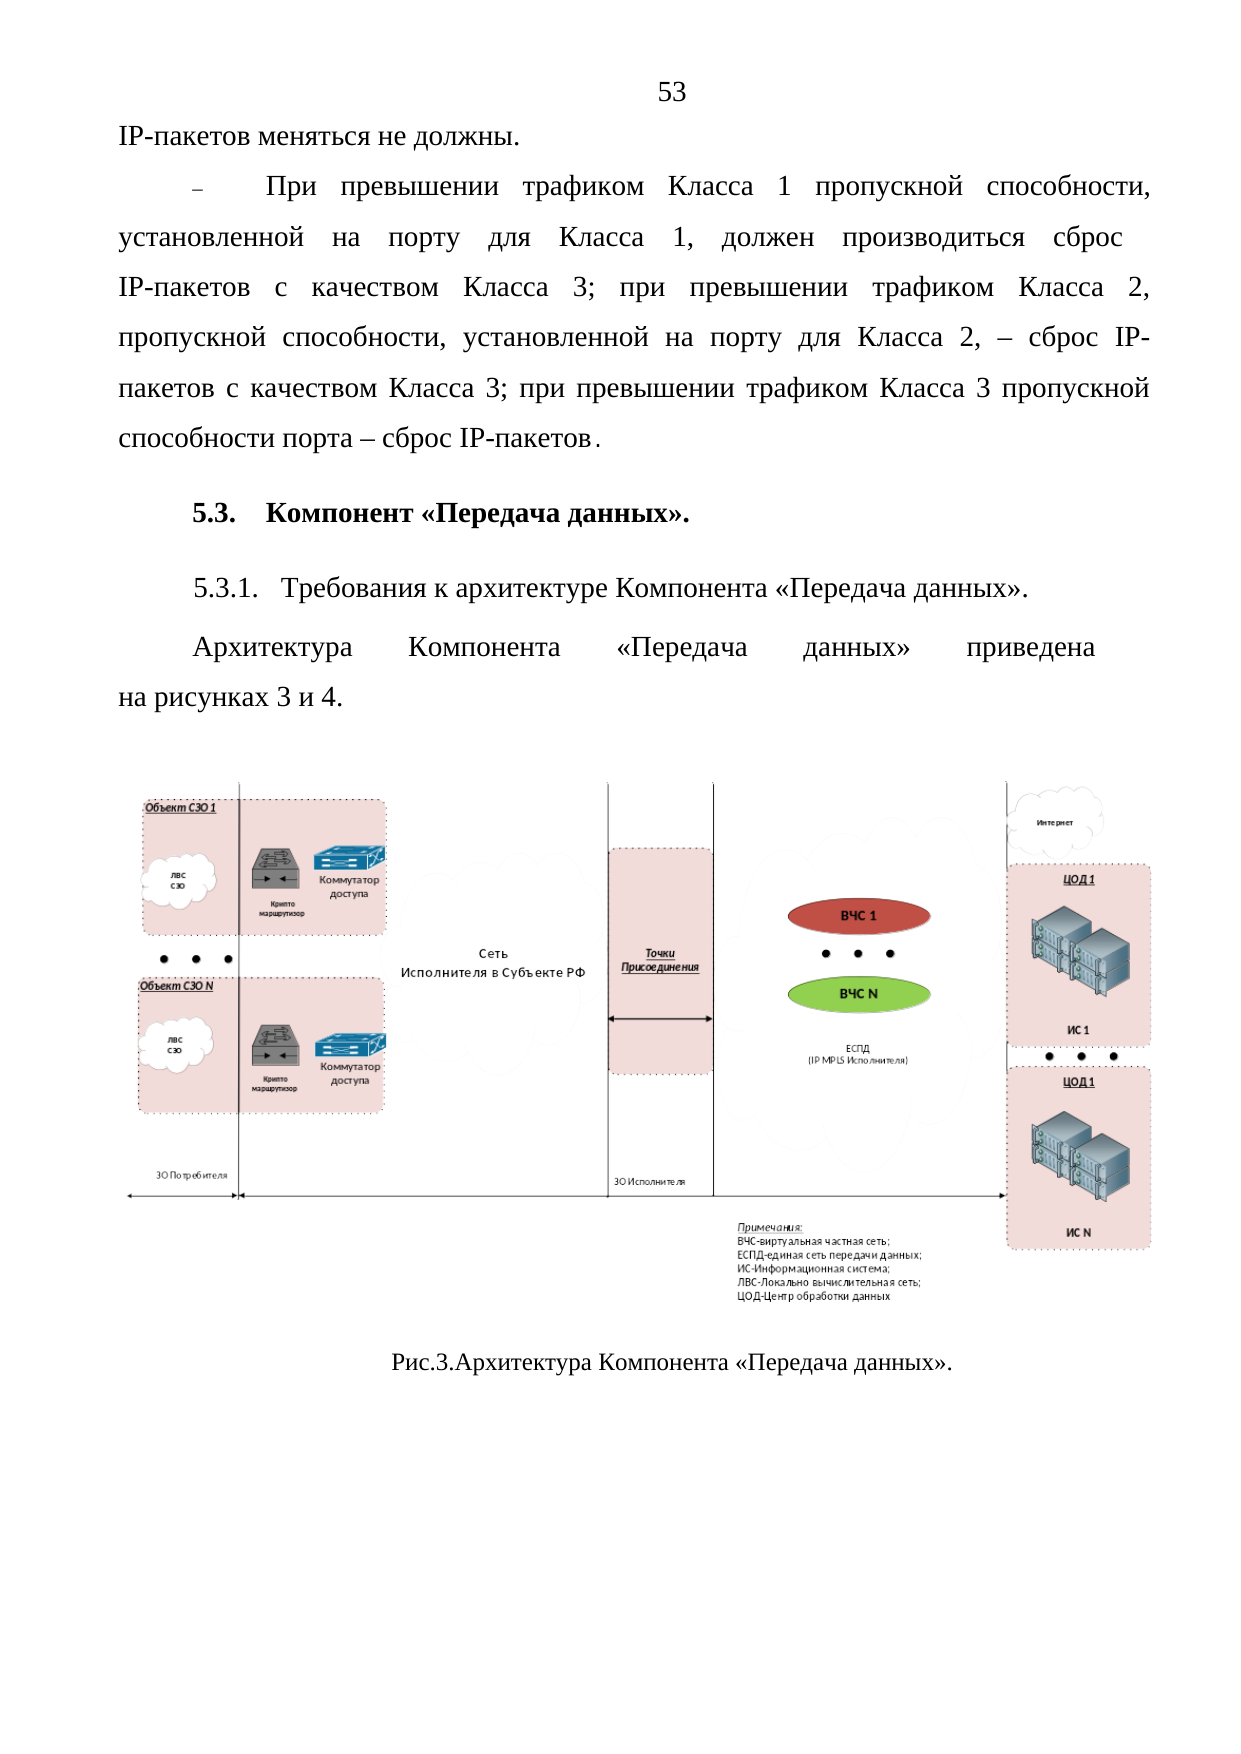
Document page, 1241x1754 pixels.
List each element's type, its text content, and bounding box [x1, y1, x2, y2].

list Компонент «Передача данных». [118, 495, 1152, 529]
text Рис.3.Архитектура Компонента «Передача данных». [118, 1347, 1152, 1376]
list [118, 118, 1152, 152]
subtitle 5.3.1. Требования к архитектуре Компонента «Передача данных». [193, 571, 1152, 604]
list При превышении трафиком Класса 1 пропускной способности, установленной на порту для Класса 1, должен производиться сброс IP-пакетов с качеством Класса 3; при превышении трафиком Класса 2, пропускной способности, установленной на порту для Класса 2, – сброс IP-пакетов с качеством Класса 3; при превышении трафиком Класса 3 пропускной способности порта – сброс IP-пакетов. [118, 168, 1152, 453]
list Архитектура Компонента «Передача данных» приведена на рисунках 3 и 4. [118, 629, 1152, 713]
